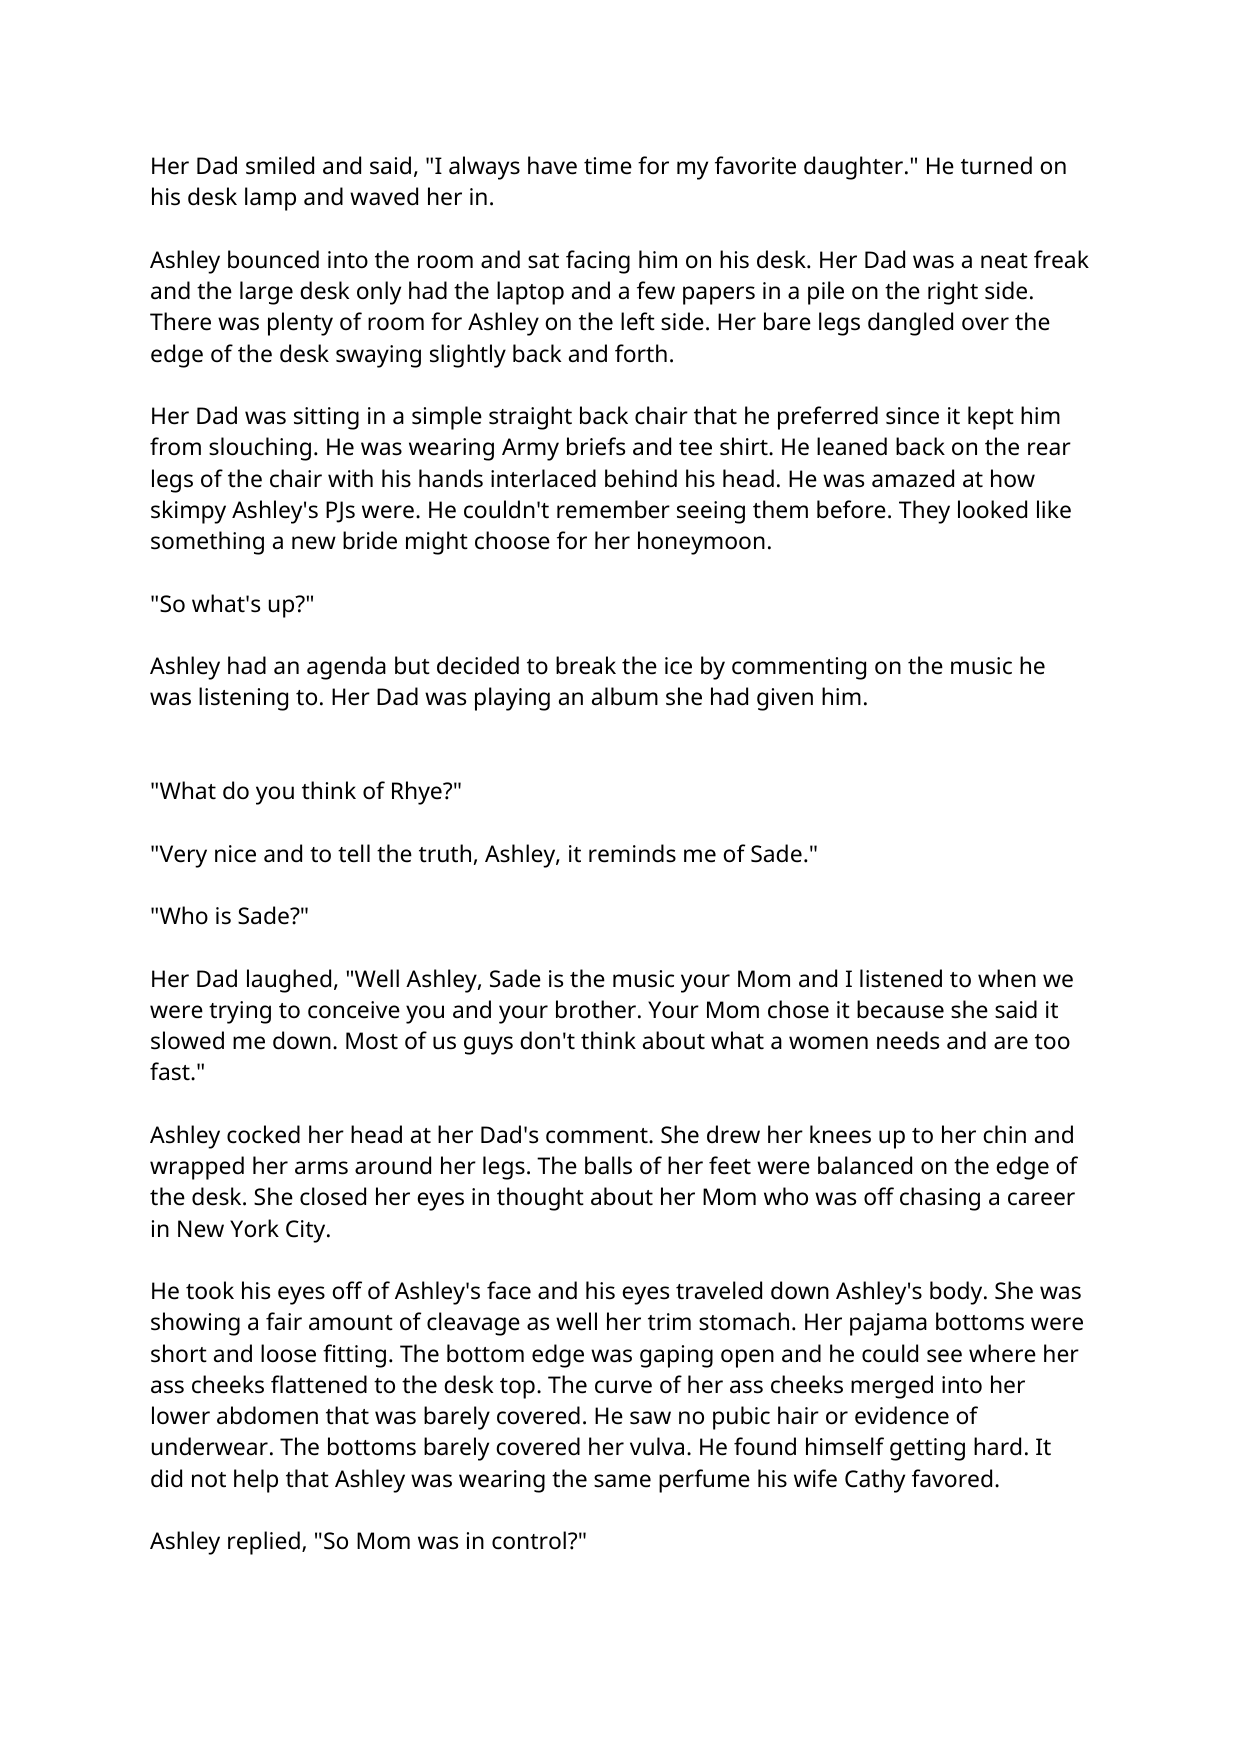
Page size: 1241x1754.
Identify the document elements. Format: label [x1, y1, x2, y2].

text [150, 150, 1090, 712]
text [150, 775, 1090, 1587]
